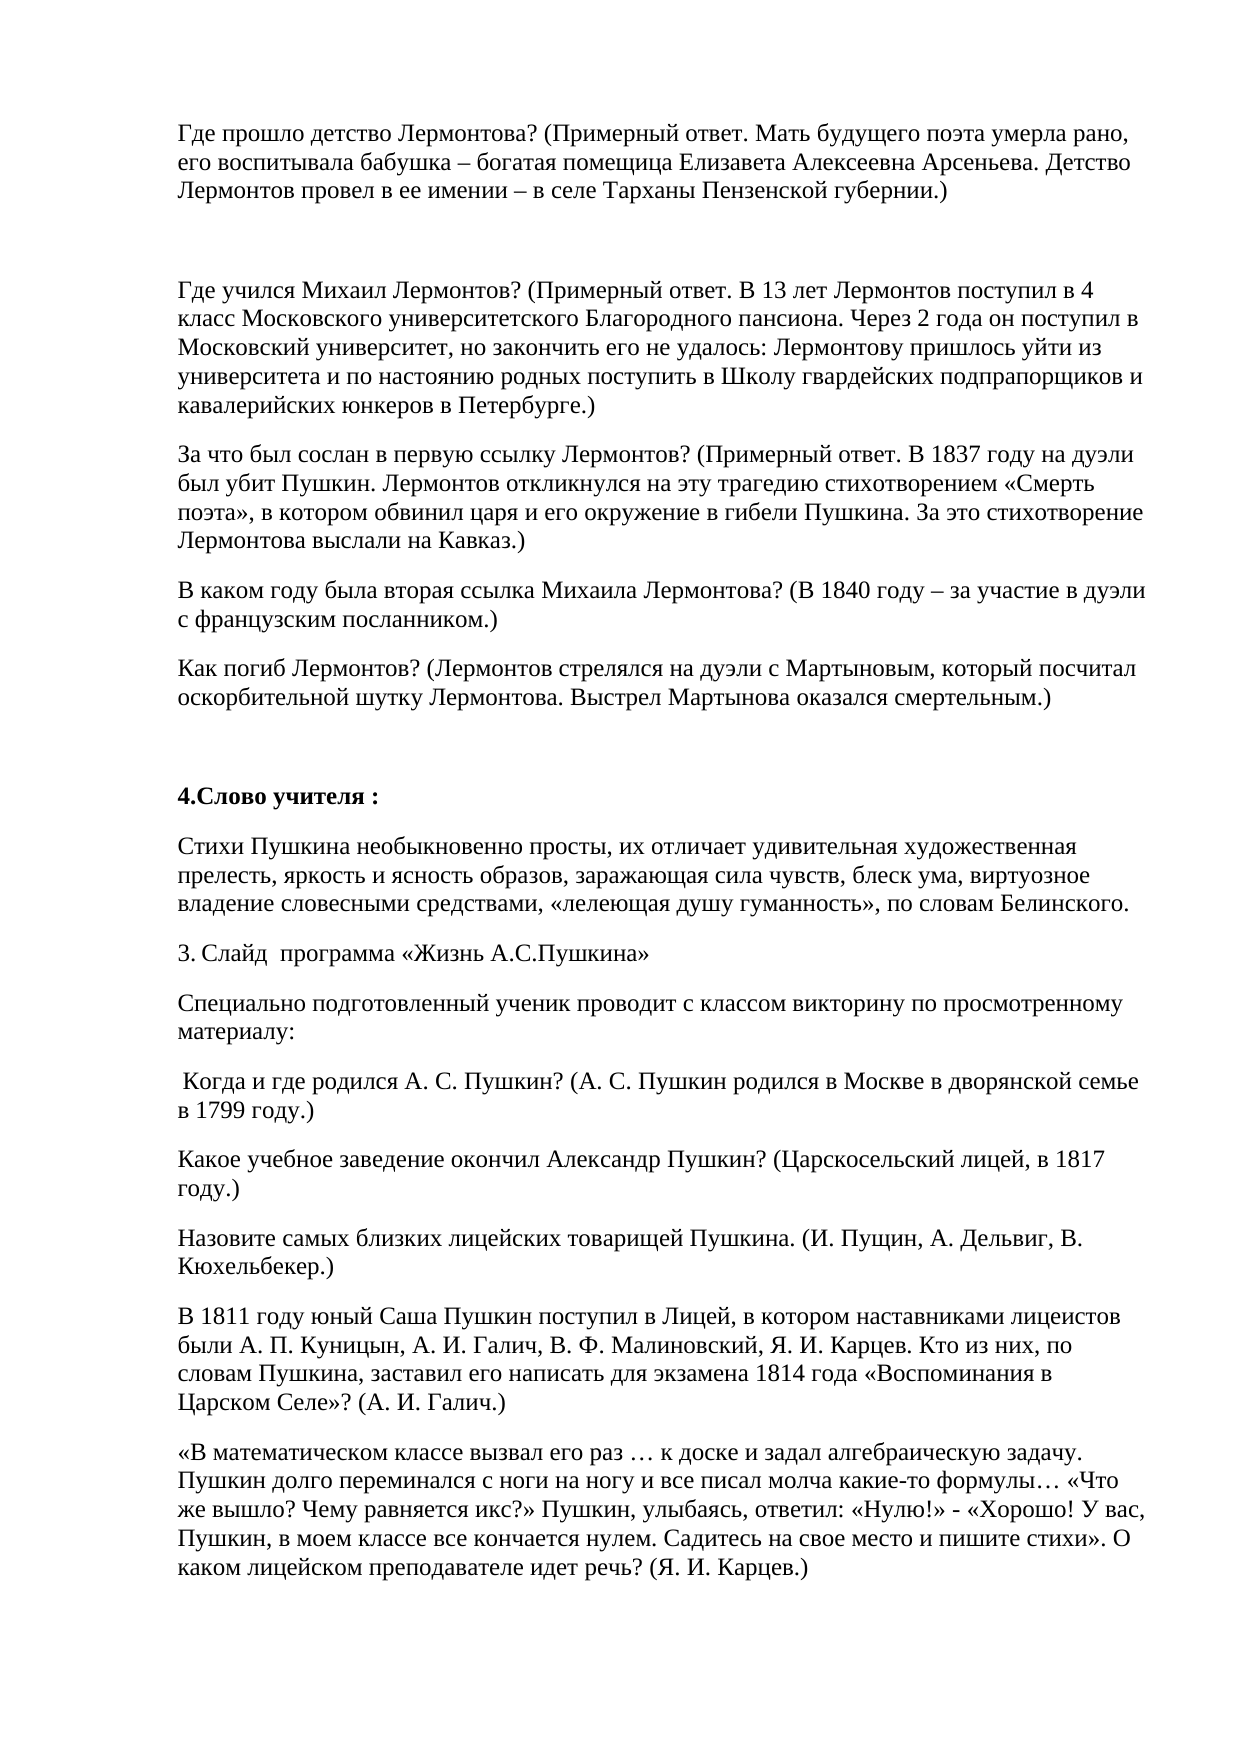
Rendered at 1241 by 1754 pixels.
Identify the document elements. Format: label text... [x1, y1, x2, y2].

text Какое учебное заведение окончил Александр Пушкин? (Царскосельский лицей, в 1817 году.) [177, 1144, 1152, 1202]
text В каком году была вторая ссылка Михаила Лермонтова? (В 1840 году – за участие в дуэли с французским посланником.) [177, 575, 1152, 633]
text Стихи Пушкина необыкновенно просты, их отличает удивительная художественная прелесть, яркость и ясность образов, заражающая сила чувств, блеск ума, виртуозное владение словесными средствами, «лелеющая душу гуманность», по словам Белинского. [177, 831, 1152, 917]
text 4.Слово учителя : [177, 781, 1152, 810]
text 3. Слайд программа «Жизнь А.С.Пушкина» [177, 938, 1152, 967]
text В 1811 году юный Саша Пушкин поступил в Лицей, в котором наставниками лицеистов были А. П. Куницын, А. И. Галич, В. Ф. Малиновский, Я. И. Карцев. Кто из них, по словам Пушкина, заставил его написать для экзамена 1814 года «Воспоминания в Царском Селе»? (А. И. Галич.) [177, 1301, 1152, 1416]
text Специально подготовленный ученик проводит с классом викторину по просмотренному материалу: [177, 988, 1152, 1045]
text Где учился Михаил Лермонтов? (Примерный ответ. В 13 лет Лермонтов поступил в 4 класс Московского университетского Благородного пансиона. Через 2 года он поступил в Московский университет, но закончить его не удалось: Лермонтову пришлось уйти из университета и по настоянию родных поступить в Школу гвардейских подпрапорщиков и кавалерийских юнкеров в Петербурге.) [177, 275, 1152, 418]
text Когда и где родился А. С. Пушкин? (А. С. Пушкин родился в Москве в дворянской семье в 1799 году.) [177, 1066, 1152, 1123]
text Как погиб Лермонтов? (Лермонтов стрелялся на дуэли с Мартыновым, который посчитал оскорбительной шутку Лермонтова. Выстрел Мартынова оказался смертельным.) [177, 653, 1152, 711]
text «В математическом классе вызвал его раз … к доске и задал алгебраическую задачу. Пушкин долго переминался с ноги на ногу и все писал молча какие-то формулы… «Что же вышло? Чему равняется икс?» Пушкин, улыбаясь, ответил: «Нулю!» - «Хорошо! У вас, Пушкин, в моем классе все кончается нулем. Садитесь на свое место и пишите стихи». О каком лицейском преподавателе идет речь? (Я. И. Карцев.) [177, 1437, 1152, 1581]
text Где прошло детство Лермонтова? (Примерный ответ. Мать будущего поэта умерла рано, его воспитывала бабушка – богатая помещица Елизавета Алексеевна Арсеньева. Детство Лермонтов провел в ее имении – в селе Тарханы Пензенской губернии.) [177, 118, 1152, 204]
text За что был сослан в первую ссылку Лермонтов? (Примерный ответ. В 1837 году на дуэли был убит Пушкин. Лермонтов откликнулся на эту трагедию стихотворением «Смерть поэта», в котором обвинил царя и его окружение в гибели Пушкина. За это стихотворение Лермонтова выслали на Кавказ.) [177, 439, 1152, 554]
text Назовите самых близких лицейских товарищей Пушкина. (И. Пущин, А. Дельвиг, В. Кюхельбекер.) [177, 1223, 1152, 1280]
